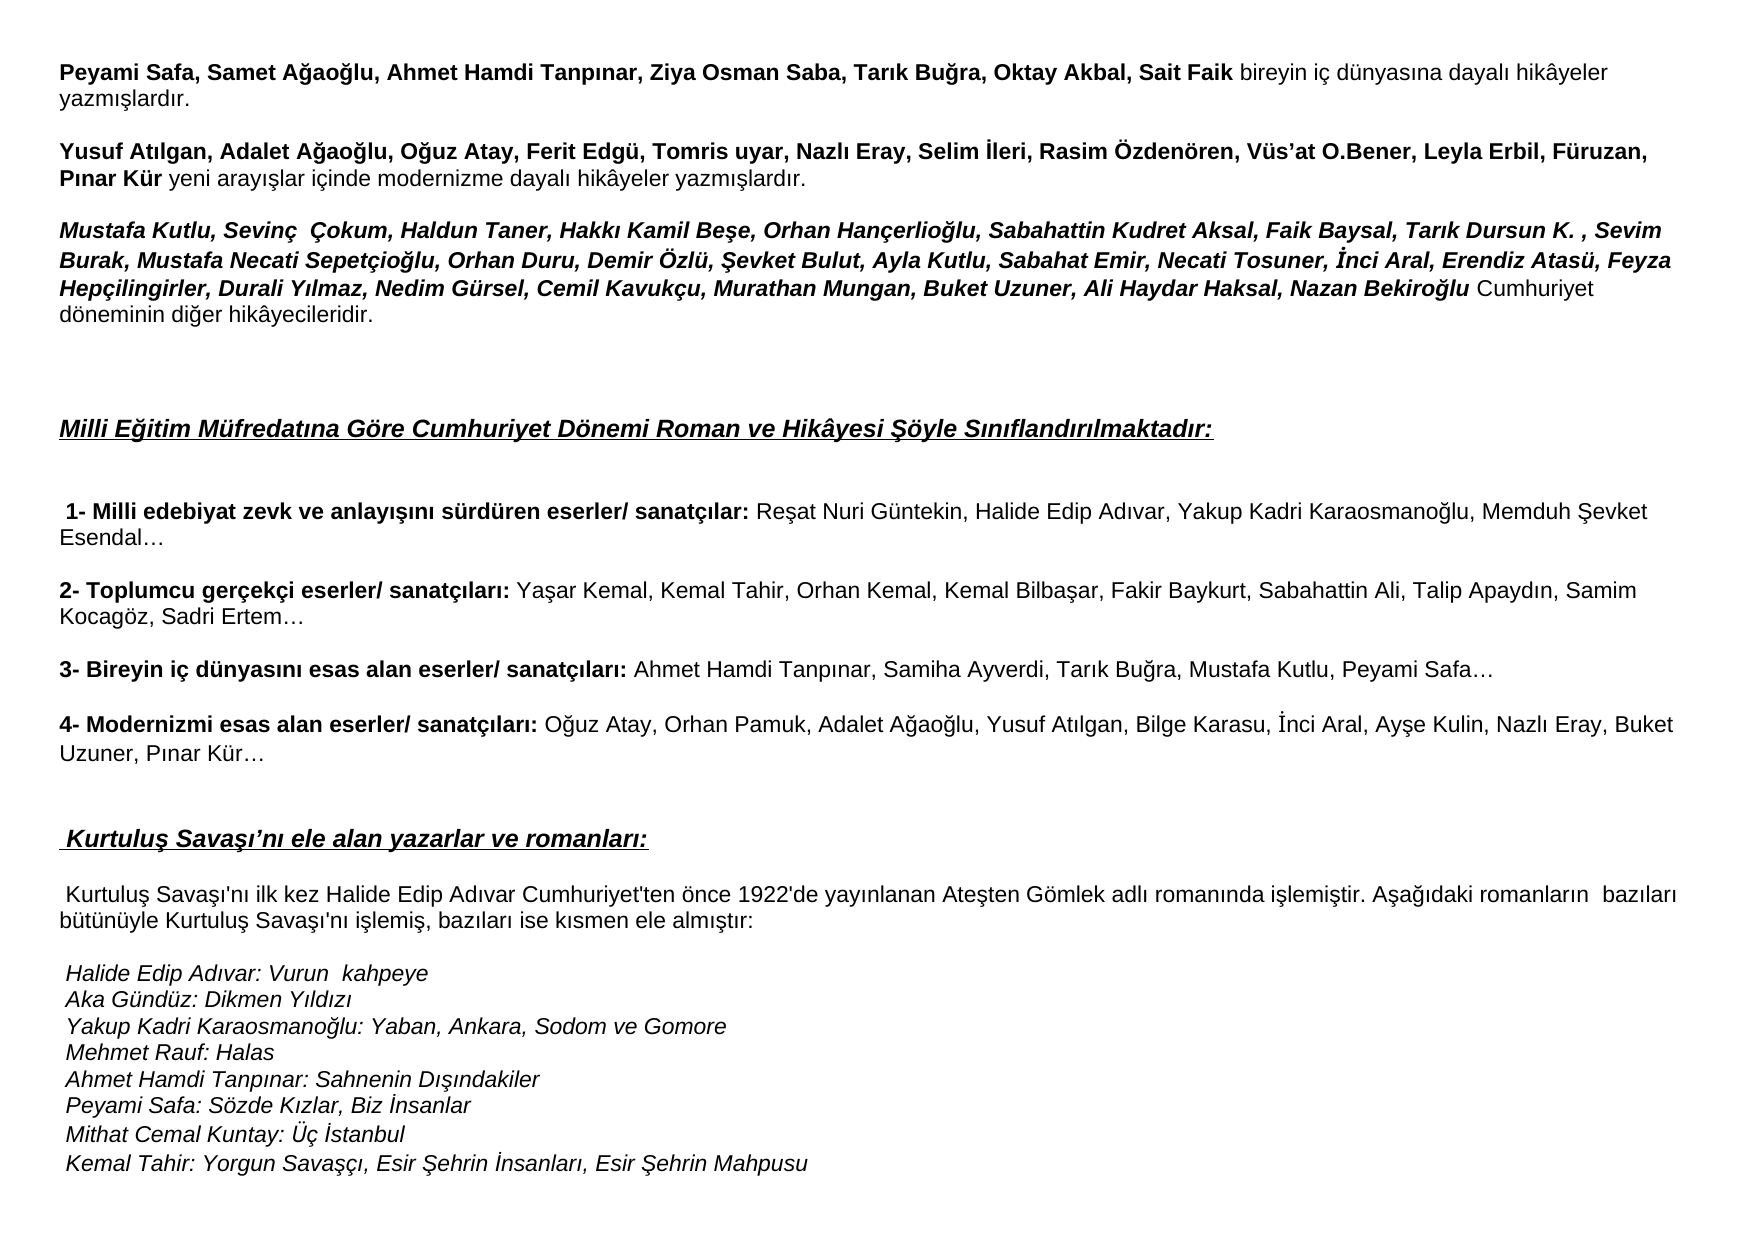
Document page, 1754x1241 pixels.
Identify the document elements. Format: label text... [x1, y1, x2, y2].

text 4- Modernizmi esas alan eserler/ sanatçıları: Oğuz Atay, Orhan Pamuk, Adalet Ağaoğlu, Yusuf Atılgan, Bilge Karasu, İnci Aral, Ayşe Kulin, Nazlı Eray, Buket Uzuner, Pınar Kür… [59, 708, 1695, 766]
text Kurtuluş Savaşı'nı ilk kez Halide Edip Adıvar Cumhuriyet'ten önce 1922'de yayınlanan Ateşten Gömlek adlı romanında işlemiştir. Aşağıdaki romanların bazıları bütünüyle Kurtuluş Savaşı'nı işlemiş, bazıları ise kısmen ele almıştır: [59, 881, 1695, 934]
text 3- Bireyin iç dünyasını esas alan eserler/ sanatçıları: Ahmet Hamdi Tanpınar, Samiha Ayverdi, Tarık Buğra, Mustafa Kutlu, Peyami Safa… [59, 656, 1695, 682]
text Kurtuluş Savaşı’nı ele alan yazarlar ve romanları: [59, 823, 1695, 852]
text Mehmet Rauf: Halas [59, 1039, 1695, 1066]
text 1- Milli edebiyat zevk ve anlayışını sürdüren eserler/ sanatçılar: Reşat Nuri Güntekin, Halide Edip Adıvar, Yakup Kadri Karaosmanoğlu, Memduh Şevket Esendal… [59, 498, 1695, 550]
text Mustafa Kutlu, Sevinç Çokum, Haldun Taner, Hakkı Kamil Beşe, Orhan Hançerlioğlu, Sabahattin Kudret Aksal, Faik Baysal, Tarık Dursun K. , Sevim Burak, Mustafa Necati Sepetçioğlu, Orhan Duru, Demir Özlü, Şevket Bulut, Ayla Kutlu, Sabahat Emir, Necati Tosuner, İnci Aral, Erendiz Atasü, Feyza Hepçilingirler, Durali Yılmaz, Nedim Gürsel, Cemil Kavukçu, Murathan Mungan, Buket Uzuner, Ali Haydar Haksal, Nazan Bekiroğlu Cumhuriyet döneminin diğer hikâyecileridir. [59, 217, 1695, 327]
text Yakup Kadri Karaosmanoğlu: Yaban, Ankara, Sodom ve Gomore [59, 1013, 1695, 1039]
text Mithat Cemal Kuntay: Üç İstanbul [59, 1118, 1695, 1149]
text Halide Edip Adıvar: Vurun kahpeye [59, 960, 1695, 986]
text Ahmet Hamdi Tanpınar: Sahnenin Dışındakiler [59, 1066, 1695, 1092]
text 2- Toplumcu gerçekçi eserler/ sanatçıları: Yaşar Kemal, Kemal Tahir, Orhan Kemal, Kemal Bilbaşar, Fakir Baykurt, Sabahattin Ali, Talip Apaydın, Samim Kocagöz, Sadri Ertem… [59, 577, 1695, 629]
text Peyami Safa, Samet Ağaoğlu, Ahmet Hamdi Tanpınar, Ziya Osman Saba, Tarık Buğra, Oktay Akbal, Sait Faik bireyin iç dünyasına dayalı hikâyeler yazmışlardır. [59, 59, 1695, 112]
text Aka Gündüz: Dikmen Yıldızı [59, 986, 1695, 1013]
text Milli Eğitim Müfredatına Göre Cumhuriyet Dönemi Roman ve Hikâyesi Şöyle Sınıflandırılmaktadır: [59, 414, 1695, 442]
text Yusuf Atılgan, Adalet Ağaoğlu, Oğuz Atay, Ferit Edgü, Tomris uyar, Nazlı Eray, Selim İleri, Rasim Özdenören, Vüs’at O.Bener, Leyla Erbil, Füruzan, Pınar Kür yeni arayışlar içinde modernizme dayalı hikâyeler yazmışlardır. [59, 138, 1695, 191]
text Peyami Safa: Sözde Kızlar, Biz İnsanlar [59, 1092, 1695, 1118]
text Kemal Tahir: Yorgun Savaşçı, Esir Şehrin İnsanları, Esir Şehrin Mahpusu [59, 1149, 1695, 1176]
